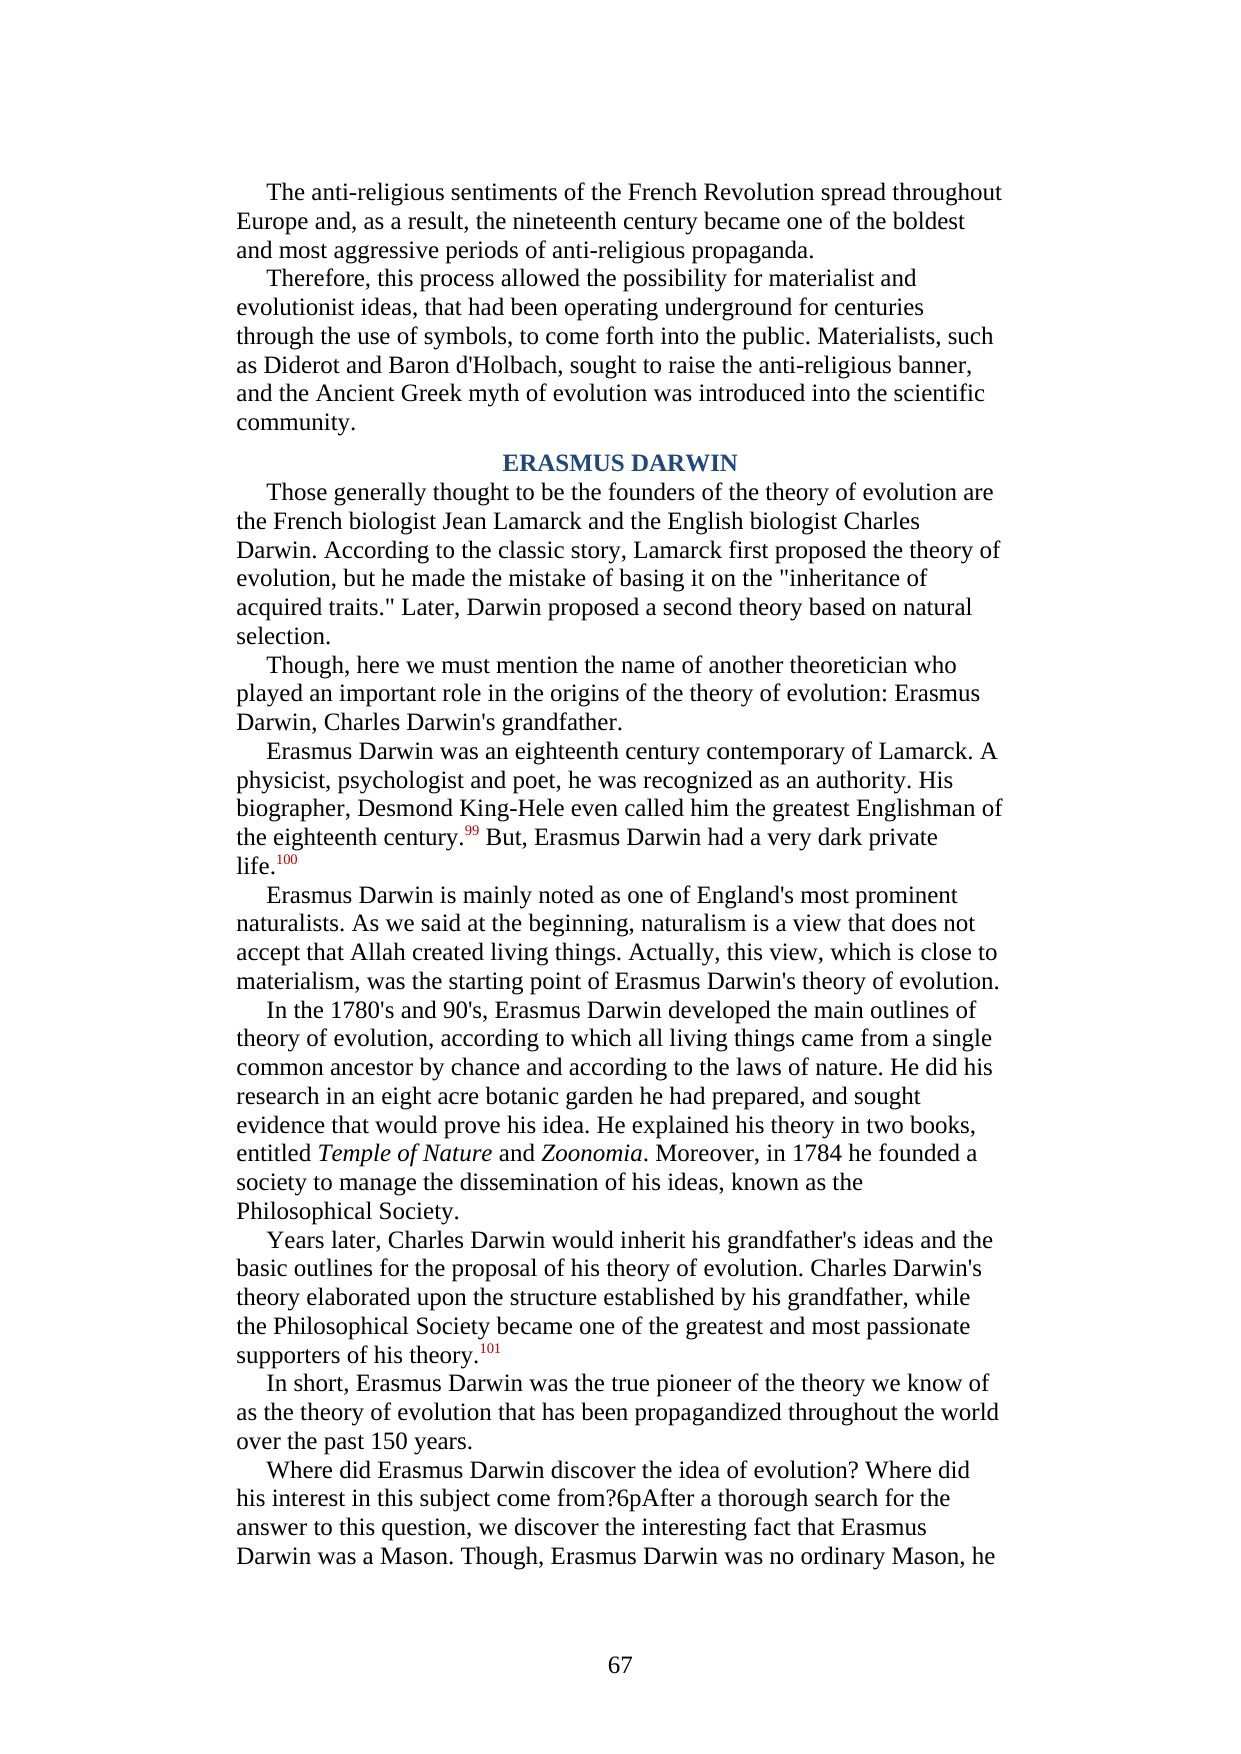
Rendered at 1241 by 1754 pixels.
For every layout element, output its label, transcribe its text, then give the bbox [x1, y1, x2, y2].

subtitle ERASMUS DARWIN [236, 448, 1004, 477]
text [236, 1455, 1004, 1570]
text In the 1780's and 90's, Erasmus Darwin developed the main outlines of theory of evolution, according to which all living things came from a single common ancestor by chance and according to the laws of nature. He did his research in an eight acre botanic garden he had prepared, and sought evidence that would prove his idea. He explained his theory in two books, entitled Temple of Nature and Zoonomia. Moreover, in 1784 he founded a society to manage the dissemination of his ideas, known as the Philosophical Society. [236, 995, 1004, 1225]
text The anti-religious sentiments of the French Revolution spread throughout Europe and, as a result, the nineteenth century became one of the boldest and most aggressive periods of anti-religious propaganda. [236, 177, 1004, 263]
text Erasmus Darwin is mainly noted as one of England's most prominent naturalists. As we said at the beginning, naturalism is a view that does not accept that Allah created living things. Actually, this view, which is close to materialism, was the starting point of Erasmus Darwin's theory of evolution. [236, 880, 1004, 995]
text Though, here we must mention the name of another theoretician who played an important role in the origins of the theory of evolution: Erasmus Darwin, Charles Darwin's grandfather. [236, 650, 1004, 736]
text In short, Erasmus Darwin was the true pioneer of the theory we know of as the theory of evolution that has been propagandized throughout the world over the past 150 years. [236, 1368, 1004, 1455]
text Years later, Charles Darwin would inherit his grandfather's ideas and the basic outlines for the proposal of his theory of evolution. Charles Darwin's theory elaborated upon the structure established by his grandfather, while the Philosophical Society became one of the greatest and most passionate supporters of his theory.101 [236, 1225, 1004, 1368]
text Therefore, this process allowed the possibility for materialist and evolutionist ideas, that had been operating underground for centuries through the use of symbols, to come forth into the public. Materialists, such as Diderot and Baron d'Holbach, sought to raise the anti-religious banner, and the Ancient Greek myth of evolution was introduced into the scientific community. [236, 263, 1004, 436]
text Erasmus Darwin was an eighteenth century contemporary of Lamarck. A physicist, psychologist and poet, he was recognized as an authority. His biographer, Desmond King-Hele even called him the greatest Englishman of the eighteenth century.99 But, Erasmus Darwin had a very dark private life.100 [236, 736, 1004, 880]
text Those generally thought to be the founders of the theory of evolution are the French biologist Jean Lamarck and the English biologist Charles Darwin. According to the classic story, Lamarck first proposed the theory of evolution, but he made the mistake of basing it on the "inheritance of acquired traits." Later, Darwin proposed a second theory based on natural selection. [236, 477, 1004, 650]
